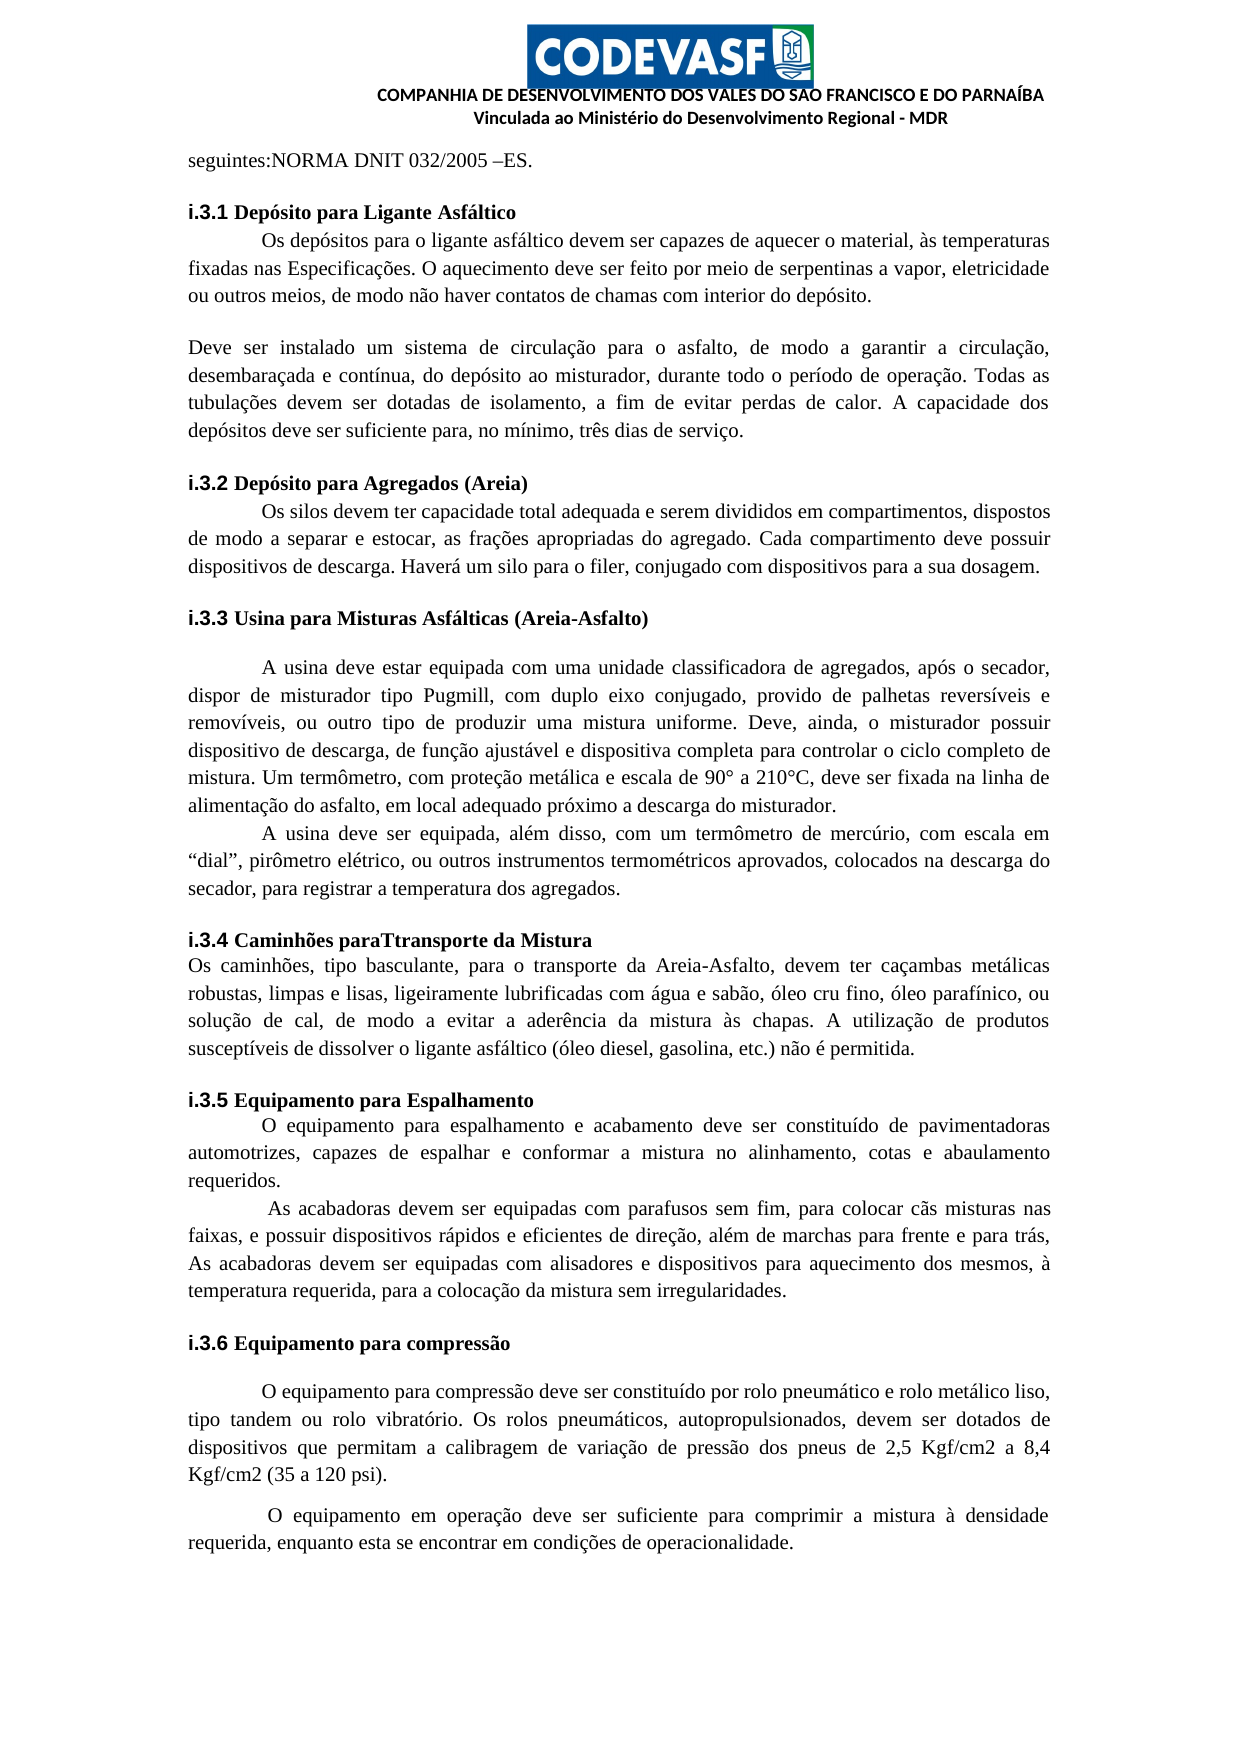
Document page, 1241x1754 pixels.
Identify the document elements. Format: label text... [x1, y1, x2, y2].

subtitle Equipamento para Espalhamento [188, 1088, 1063, 1112]
text Os caminhões, tipo basculante, para o transporte da Areia-Asfalto, devem ter caçambas metálicas robustas, limpas e lisas, ligeiramente lubrificadas com água e sabão, óleo cru fino, óleo parafínico, ou solução de cal, de modo a evitar a aderência da mistura às chapas. A utilização de produtos susceptíveis de dissolver o ligante asfáltico (óleo diesel, gasolina, etc.) não é permitida. [188, 953, 1051, 1060]
subtitle Usina para Misturas Asfálticas (Areia-Asfalto) [188, 606, 1063, 630]
text Deve ser instalado um sistema de circulação para o asfalto, de modo a garantir a circulação, desembaraçada e contínua, do depósito ao misturador, durante todo o período de operação. Todas as tubulações devem ser dotadas de isolamento, a fim de evitar perdas de calor. A capacidade dos depósitos deve ser suficiente para, no mínimo, três dias de serviço. [188, 335, 1051, 442]
text O equipamento em operação deve ser suficiente para comprimir a mistura à densidade requerida, enquanto esta se encontrar em condições de operacionalidade. [188, 1502, 1051, 1554]
subtitle Depósito para Ligante Asfáltico [188, 200, 1063, 224]
text As acabadoras devem ser equipadas com parafusos sem fim, para colocar cãs misturas nas faixas, e possuir dispositivos rápidos e eficientes de direção, além de marchas para frente e para trás, As acabadoras devem ser equipadas com alisadores e dispositivos para aquecimento dos mesmos, à temperatura requerida, para a colocação da mistura sem irregularidades. [188, 1196, 1052, 1302]
subtitle Depósito para Agregados (Areia) [188, 471, 1063, 495]
picture [527, 24, 814, 89]
text A usina deve estar equipada com uma unidade classificadora de agregados, após o secador, dispor de misturador tipo Pugmill, com duplo eixo conjugado, provido de palhetas reversíveis e removíveis, ou outro tipo de produzir uma mistura uniforme. Deve, ainda, o misturador possuir dispositivo de descarga, de função ajustável e dispositiva completa para controlar o ciclo completo de mistura. Um termômetro, com proteção metálica e escala de 90° a 210°C, deve ser fixada na linha de alimentação do asfalto, em local adequado próximo a descarga do misturador. [188, 655, 1051, 817]
text Os silos devem ter capacidade total adequada e serem divididos em compartimentos, dispostos de modo a separar e estocar, as frações apropriadas do agregado. Cada compartimento deve possuir dispositivos de descarga. Haverá um silo para o filer, conjugado com dispositivos para a sua dosagem. [188, 499, 1051, 578]
text O equipamento para compressão deve ser constituído por rolo pneumático e rolo metálico liso, tipo tandem ou rolo vibratório. Os rolos pneumáticos, autopropulsionados, devem ser dotados de dispositivos que permitam a calibragem de variação de pressão dos pneus de 2,5 Kgf/cm2 a 8,4 Kgf/cm2 (35 a 120 psi). [188, 1379, 1052, 1486]
subtitle Caminhões paraTtransporte da Mistura [188, 928, 1063, 952]
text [188, 148, 1051, 172]
text O equipamento para espalhamento e acabamento deve ser constituído de pavimentadoras automotrizes, capazes de espalhar e conformar a mistura no alinhamento, cotas e abaulamento requeridos. [188, 1113, 1051, 1192]
text Os depósitos para o ligante asfáltico devem ser capazes de aquecer o material, às temperaturas fixadas nas Especificações. O aquecimento deve ser feito por meio de serpentinas a vapor, eletricidade ou outros meios, de modo não haver contatos de chamas com interior do depósito. [188, 228, 1051, 307]
subtitle Equipamento para compressão [188, 1331, 1063, 1355]
text A usina deve ser equipada, além disso, com um termômetro de mercúrio, com escala em “dial”, pirômetro elétrico, ou outros instrumentos termométricos aprovados, colocados na descarga do secador, para registrar a temperatura dos agregados. [188, 821, 1051, 900]
